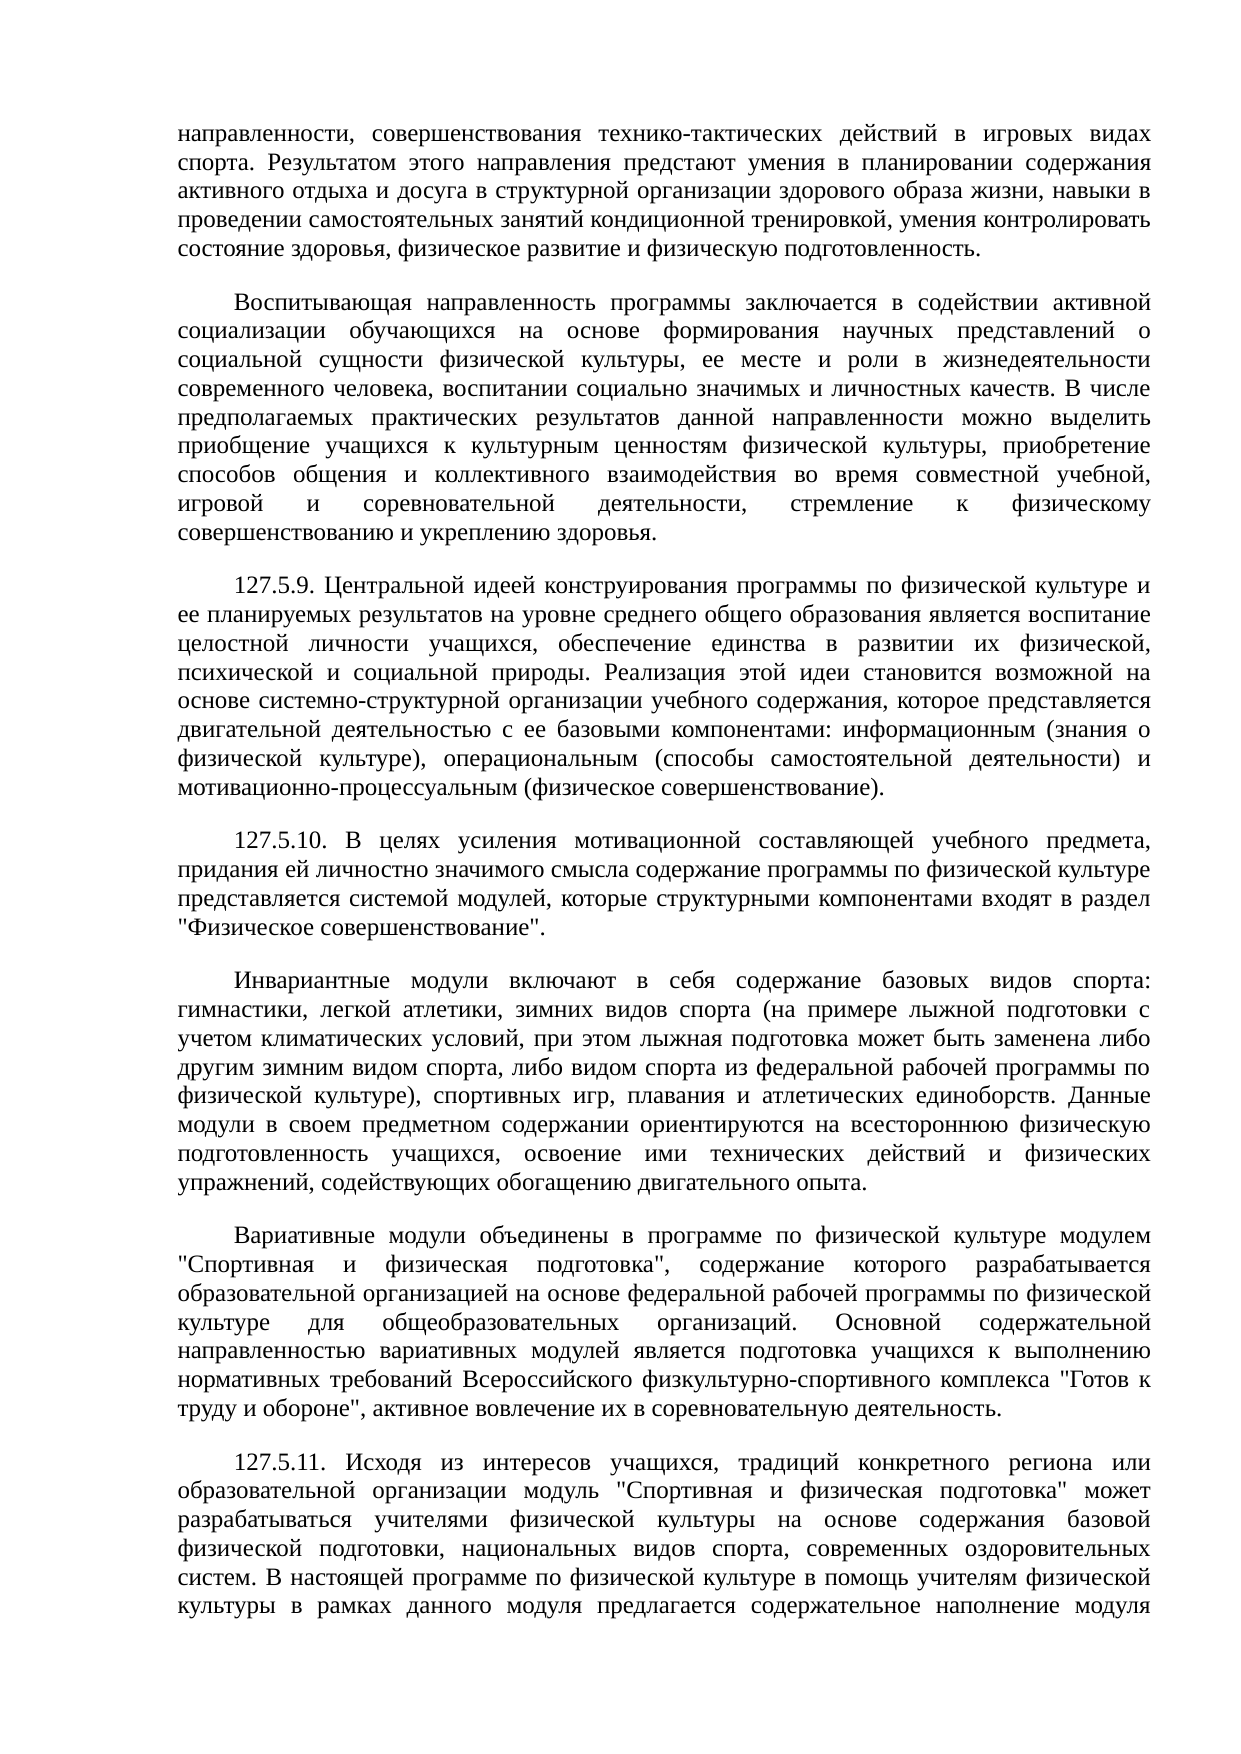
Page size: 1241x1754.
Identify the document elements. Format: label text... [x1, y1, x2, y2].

text Инвариантные модули включают в себя содержание базовых видов спорта: гимнастики, легкой атлетики, зимних видов спорта (на примере лыжной подготовки с учетом климатических условий, при этом лыжная подготовка может быть заменена либо другим зимним видом спорта, либо видом спорта из федеральной рабочей программы по физической культуре), спортивных игр, плавания и атлетических единоборств. Данные модули в своем предметном содержании ориентируются на всестороннюю физическую подготовленность учащихся, освоение ими технических действий и физических упражнений, содействующих обогащению двигательного опыта. [177, 966, 1152, 1196]
text Воспитывающая направленность программы заключается в содействии активной социализации обучающихся на основе формирования научных представлений о социальной сущности физической культуры, ее месте и роли в жизнедеятельности современного человека, воспитании социально значимых и личностных качеств. В числе предполагаемых практических результатов данной направленности можно выделить приобщение учащихся к культурным ценностям физической культуры, приобретение способов общения и коллективного взаимодействия во время совместной учебной, игровой и соревновательной деятельности, стремление к физическому совершенствованию и укреплению здоровья. [177, 287, 1152, 546]
text 127.5.10. В целях усиления мотивационной составляющей учебного предмета, придания ей личностно значимого смысла содержание программы по физической культуре представляется системой модулей, которые структурными компонентами входят в раздел "Физическое совершенствование". [177, 826, 1152, 941]
text 127.5.9. Центральной идеей конструирования программы по физической культуре и ее планируемых результатов на уровне среднего общего образования является воспитание целостной личности учащихся, обеспечение единства в развитии их физической, психической и социальной природы. Реализация этой идеи становится возможной на основе системно-структурной организации учебного содержания, которое представляется двигательной деятельностью с ее базовыми компонентами: информационным (знания о физической культуре), операциональным (способы самостоятельной деятельности) и мотивационно-процессуальным (физическое совершенствование). [177, 571, 1152, 801]
text Вариативные модули объединены в программе по физической культуре модулем "Спортивная и физическая подготовка", содержание которого разрабатывается образовательной организацией на основе федеральной рабочей программы по физической культуре для общеобразовательных организаций. Основной содержательной направленностью вариативных модулей является подготовка учащихся к выполнению нормативных требований Всероссийского физкультурно-спортивного комплекса "Готов к труду и обороне", активное вовлечение их в соревновательную деятельность. [177, 1221, 1152, 1422]
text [177, 118, 1152, 262]
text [177, 1447, 1152, 1619]
